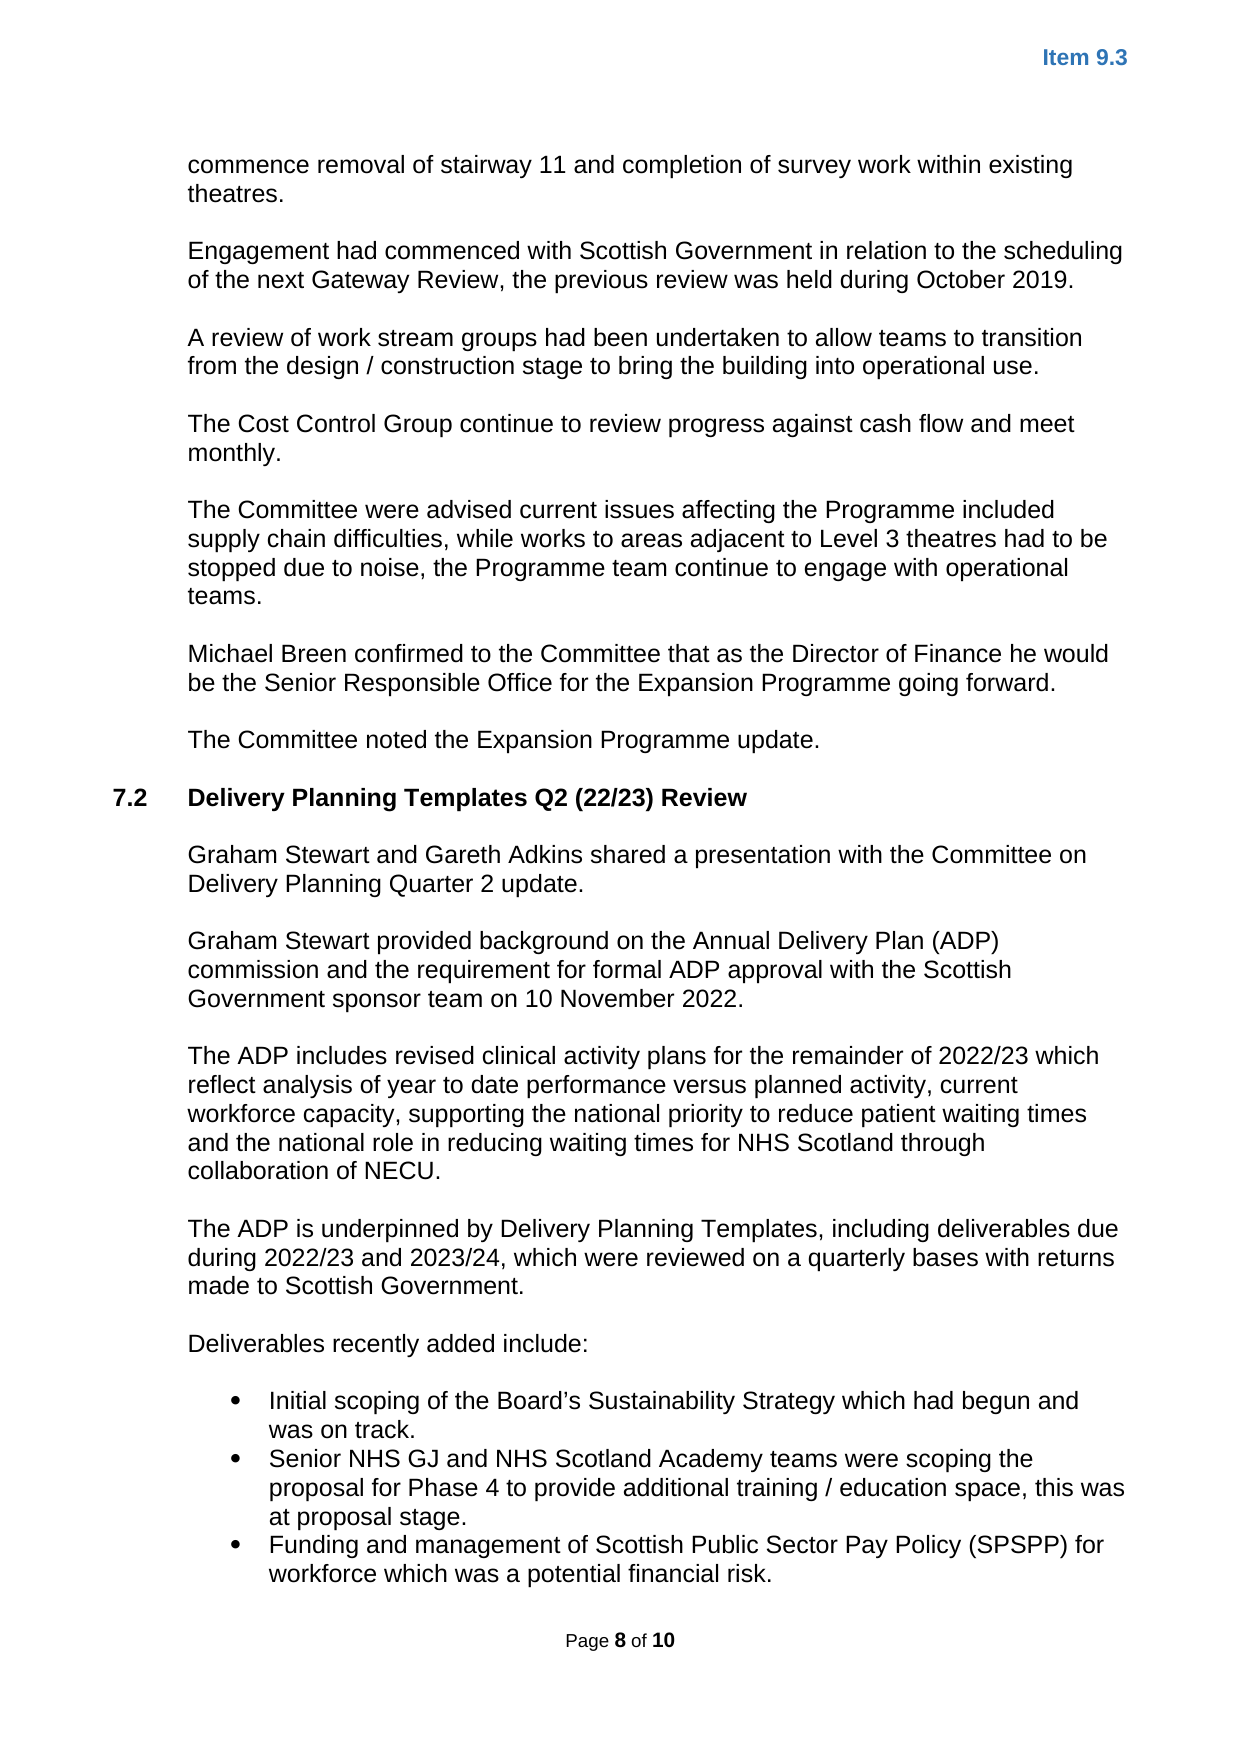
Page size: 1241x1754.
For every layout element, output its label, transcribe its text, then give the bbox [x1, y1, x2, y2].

text The Cost Control Group continue to review progress against cash flow and meet monthly. [187, 409, 1128, 466]
list Funding and management of Scottish Public Sector Pay Policy (SPSPP) for workforce which was a potential financial risk. [231, 1530, 1128, 1588]
text A review of work stream groups had been undertaken to allow teams to transition from the design / construction stage to bring the building into operational use. [187, 322, 1128, 380]
text Graham Stewart provided background on the Annual Delivery Plan (ADP) commission and the requirement for formal ADP approval with the Scottish Government sponsor team on 10 November 2022. [187, 926, 1128, 1012]
text The Committee were advised current issues affecting the Programme included supply chain difficulties, while works to areas adjacent to Level 3 theatres had to be stopped due to noise, the Programme team continue to engage with operational teams. [187, 495, 1128, 610]
text Graham Stewart and Gareth Adkins shared a presentation with the Committee on Delivery Planning Quarter 2 update. [187, 840, 1128, 897]
text Deliverables recently added include: [187, 1329, 1128, 1357]
text 7.2 Delivery Planning Templates Q2 (22/23) Review [112, 782, 1128, 811]
text Engagement had commenced with Scottish Government in relation to the scheduling of the next Gateway Review, the previous review was held during October 2019. [187, 236, 1128, 294]
text Michael Breen confirmed to the Committee that as the Director of Finance he would be the Senior Responsible Office for the Expansion Programme going forward. [187, 639, 1128, 696]
text The Committee noted the Expansion Programme update. [112, 725, 1128, 754]
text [187, 150, 1128, 207]
list Initial scoping of the Board’s Sustainability Strategy which had begun and was on track. [231, 1386, 1128, 1444]
text The ADP includes revised clinical activity plans for the remainder of 2022/23 which reflect analysis of year to date performance versus planned activity, current workforce capacity, supporting the national priority to reduce patient waiting times and the national role in reducing waiting times for NHS Scotland through collaboration of NECU. [187, 1041, 1128, 1185]
list Senior NHS GJ and NHS Scotland Academy teams were scoping the proposal for Phase 4 to provide additional training / education space, this was at proposal stage. [231, 1444, 1128, 1530]
text The ADP is underpinned by Delivery Planning Templates, including deliverables due during 2022/23 and 2023/24, which were reviewed on a quarterly bases with returns made to Scottish Government. [187, 1214, 1128, 1300]
